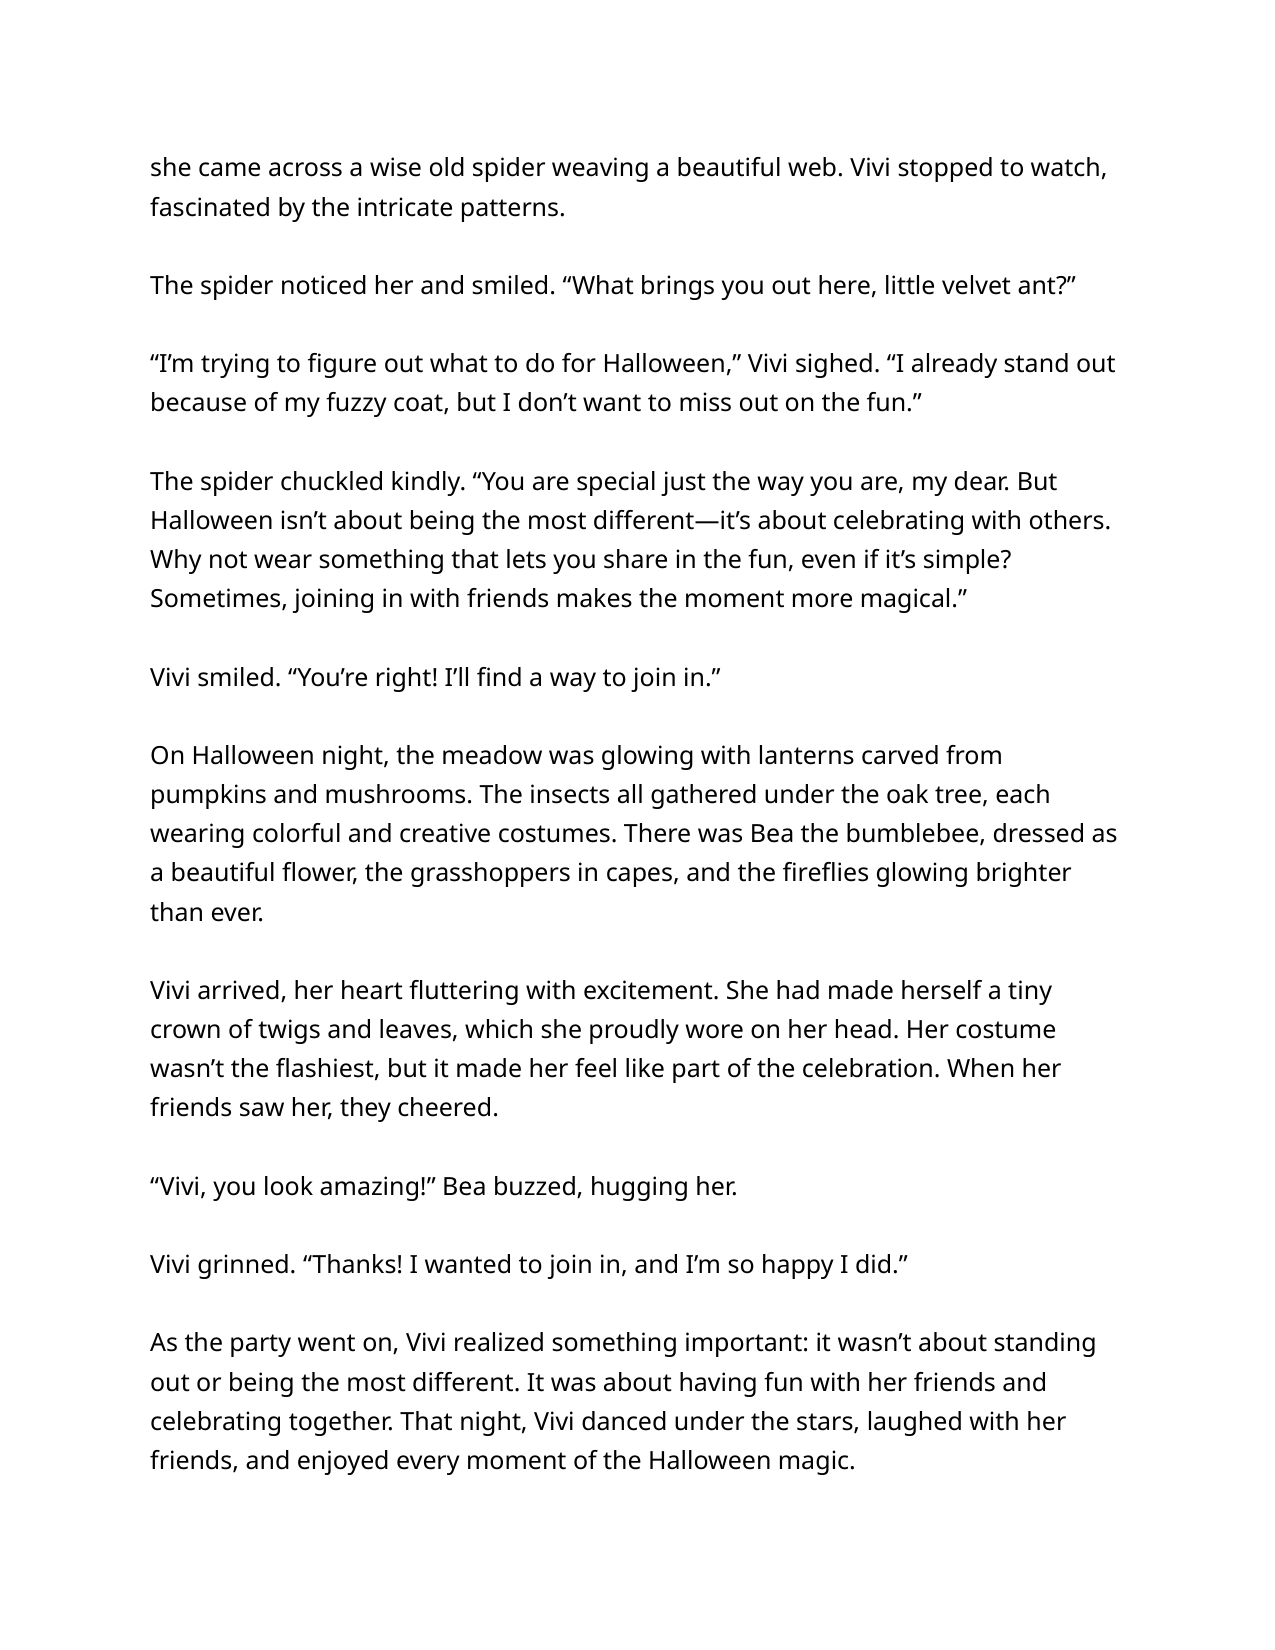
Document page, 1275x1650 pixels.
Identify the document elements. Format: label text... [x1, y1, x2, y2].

text The spider chuckled kindly. “You are special just the way you are, my dear. But Halloween isn’t about being the most different—it’s about celebrating with others. Why not wear something that lets you share in the fun, even if it’s simple? Sometimes, joining in with friends makes the moment more magical.” [150, 463, 1125, 615]
text “Vivi, you look amazing!” Bea buzzed, hugging her. [150, 1168, 1125, 1202]
text On Halloween night, the meadow was glowing with lanterns carved from pumpkins and mushrooms. The insects all gathered under the oak tree, each wearing colorful and creative costumes. There was Bea the bumblebee, dressed as a beautiful flower, the grasshoppers in capes, and the fireflies glowing brighter than ever. [150, 737, 1125, 928]
text Vivi smiled. “You’re right! I’ll find a way to join in.” [150, 659, 1125, 693]
text Vivi grinned. “Thanks! I wanted to join in, and I’m so happy I did.” [150, 1247, 1125, 1281]
text “I’m trying to figure out what to do for Halloween,” Vivi sighed. “I already stand out because of my fuzzy coat, but I don’t want to miss out on the fun.” [150, 346, 1125, 419]
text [150, 150, 1125, 223]
text The spider noticed her and smiled. “What brings you out here, little velvet ant?” [150, 267, 1125, 302]
text As the party went on, Vivi realized something important: it wasn’t about standing out or being the most different. It was about having fun with her friends and celebrating together. That night, Vivi danced under the stars, laughed with her friends, and enjoyed every moment of the Halloween magic. [150, 1325, 1125, 1477]
text Vivi arrived, her heart fluttering with excitement. She had made herself a tiny crown of twigs and leaves, which she proudly wore on her head. Her costume wasn’t the flashiest, but it made her feel like part of the celebration. When her friends saw her, they cheered. [150, 972, 1125, 1124]
